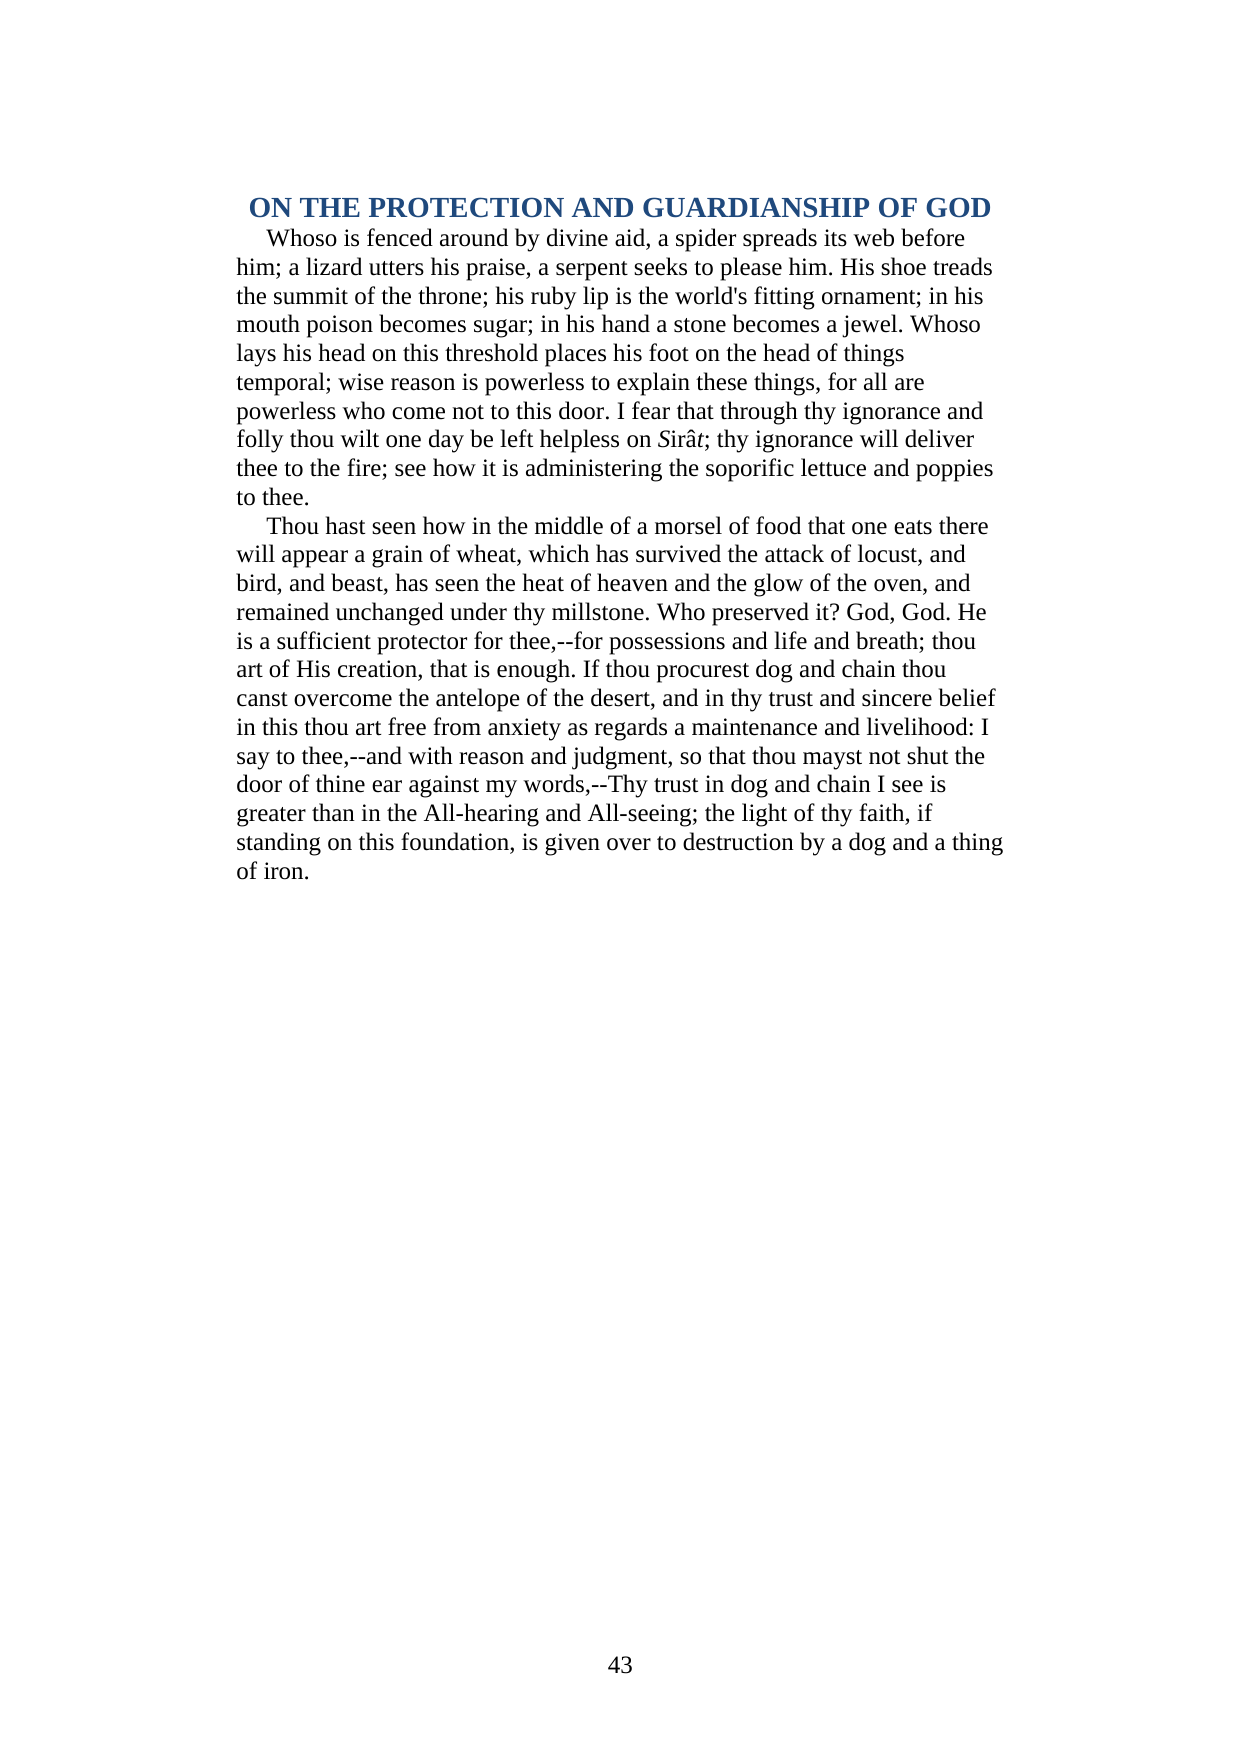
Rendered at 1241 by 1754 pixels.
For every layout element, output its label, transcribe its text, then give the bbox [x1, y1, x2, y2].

subtitle ON THE PROTECTION AND GUARDIANSHIP OF GOD [236, 190, 1004, 223]
text Whoso is fenced around by divine aid, a spider spreads its web before him; a lizard utters his praise, a serpent seeks to please him. His shoe treads the summit of the throne; his ruby lip is the world's fitting ornament; in his mouth poison becomes sugar; in his hand a stone becomes a jewel. Whoso lays his head on this threshold places his foot on the head of things temporal; wise reason is powerless to explain these things, for all are powerless who come not to this door. I fear that through thy ignorance and folly thou wilt one day be left helpless on Sirât; thy ignorance will deliver thee to the fire; see how it is administering the soporific lettuce and poppies to thee. [236, 223, 1004, 511]
text Thou hast seen how in the middle of a morsel of food that one eats there will appear a grain of wheat, which has survived the attack of locust, and bird, and beast, has seen the heat of heaven and the glow of the oven, and remained unchanged under thy millstone. Who preserved it? God, God. He is a sufficient protector for thee,--for possessions and life and breath; thou art of His creation, that is enough. If thou procurest dog and chain thou canst overcome the antelope of the desert, and in thy trust and sincere belief in this thou art free from anxiety as regards a maintenance and livelihood: I say to thee,--and with reason and judgment, so that thou mayst not shut the door of thine ear against my words,--Thy trust in dog and chain I see is greater than in the All-hearing and All-seeing; the light of thy faith, if standing on this foundation, is given over to destruction by a dog and a thing of iron. [236, 511, 1004, 884]
